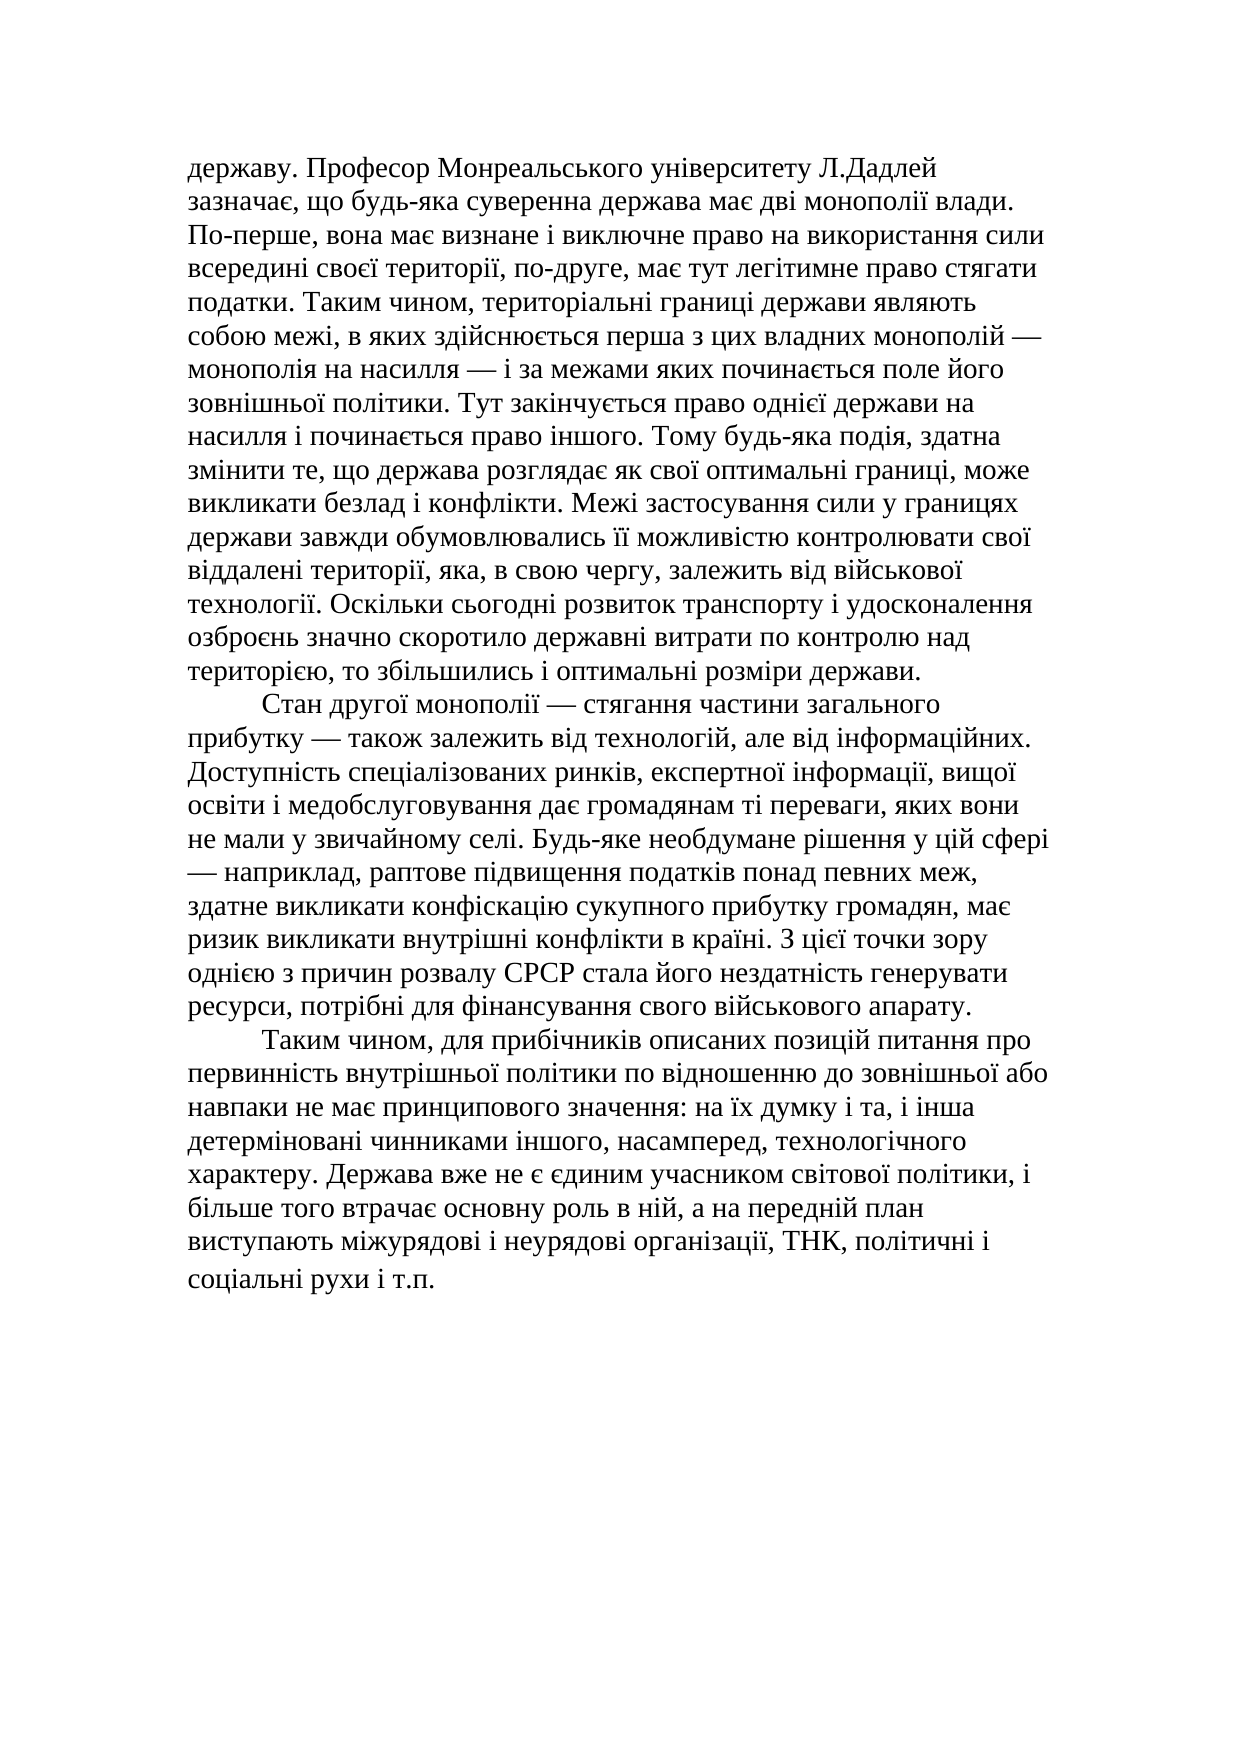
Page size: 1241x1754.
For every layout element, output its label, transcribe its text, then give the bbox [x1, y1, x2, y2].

text Стан другої монополії — стягання частини загального прибутку — також залежить від технологій, але від інформаційних. Доступність спеціалізованих ринків, експертної інформації, вищої освіти і медобслуговування дає громадянам ті переваги, яких вони не мали у звичайному селі. Будь-яке необдумане рішення у цій сфері — наприклад, раптове підвищення податків понад певних меж, здатне викликати конфіскацію сукупного прибутку громадян, має ризик викликати внутрішні конфлікти в країні. З цієї точки зору однією з причин розвалу СРСР стала його нездатність генерувати ресурси, потрібні для фінансування свого військового апарату. [187, 687, 1053, 1022]
text Таким чином, для прибічників описаних позицій питання про первинність внутрішньої політики по відношенню до зовнішньої або навпаки не має принципового значення: на їх думку і та, і інша детерміновані чинниками іншого, насамперед, технологічного характеру. Держава вже не є єдиним учасником світової політики, і більше того втрачає основну роль в ній, а на передній план виступають міжурядові і неурядові організації, ТНК, політичні і соціальні рухи і т.п. [187, 1022, 1053, 1295]
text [187, 150, 1053, 687]
